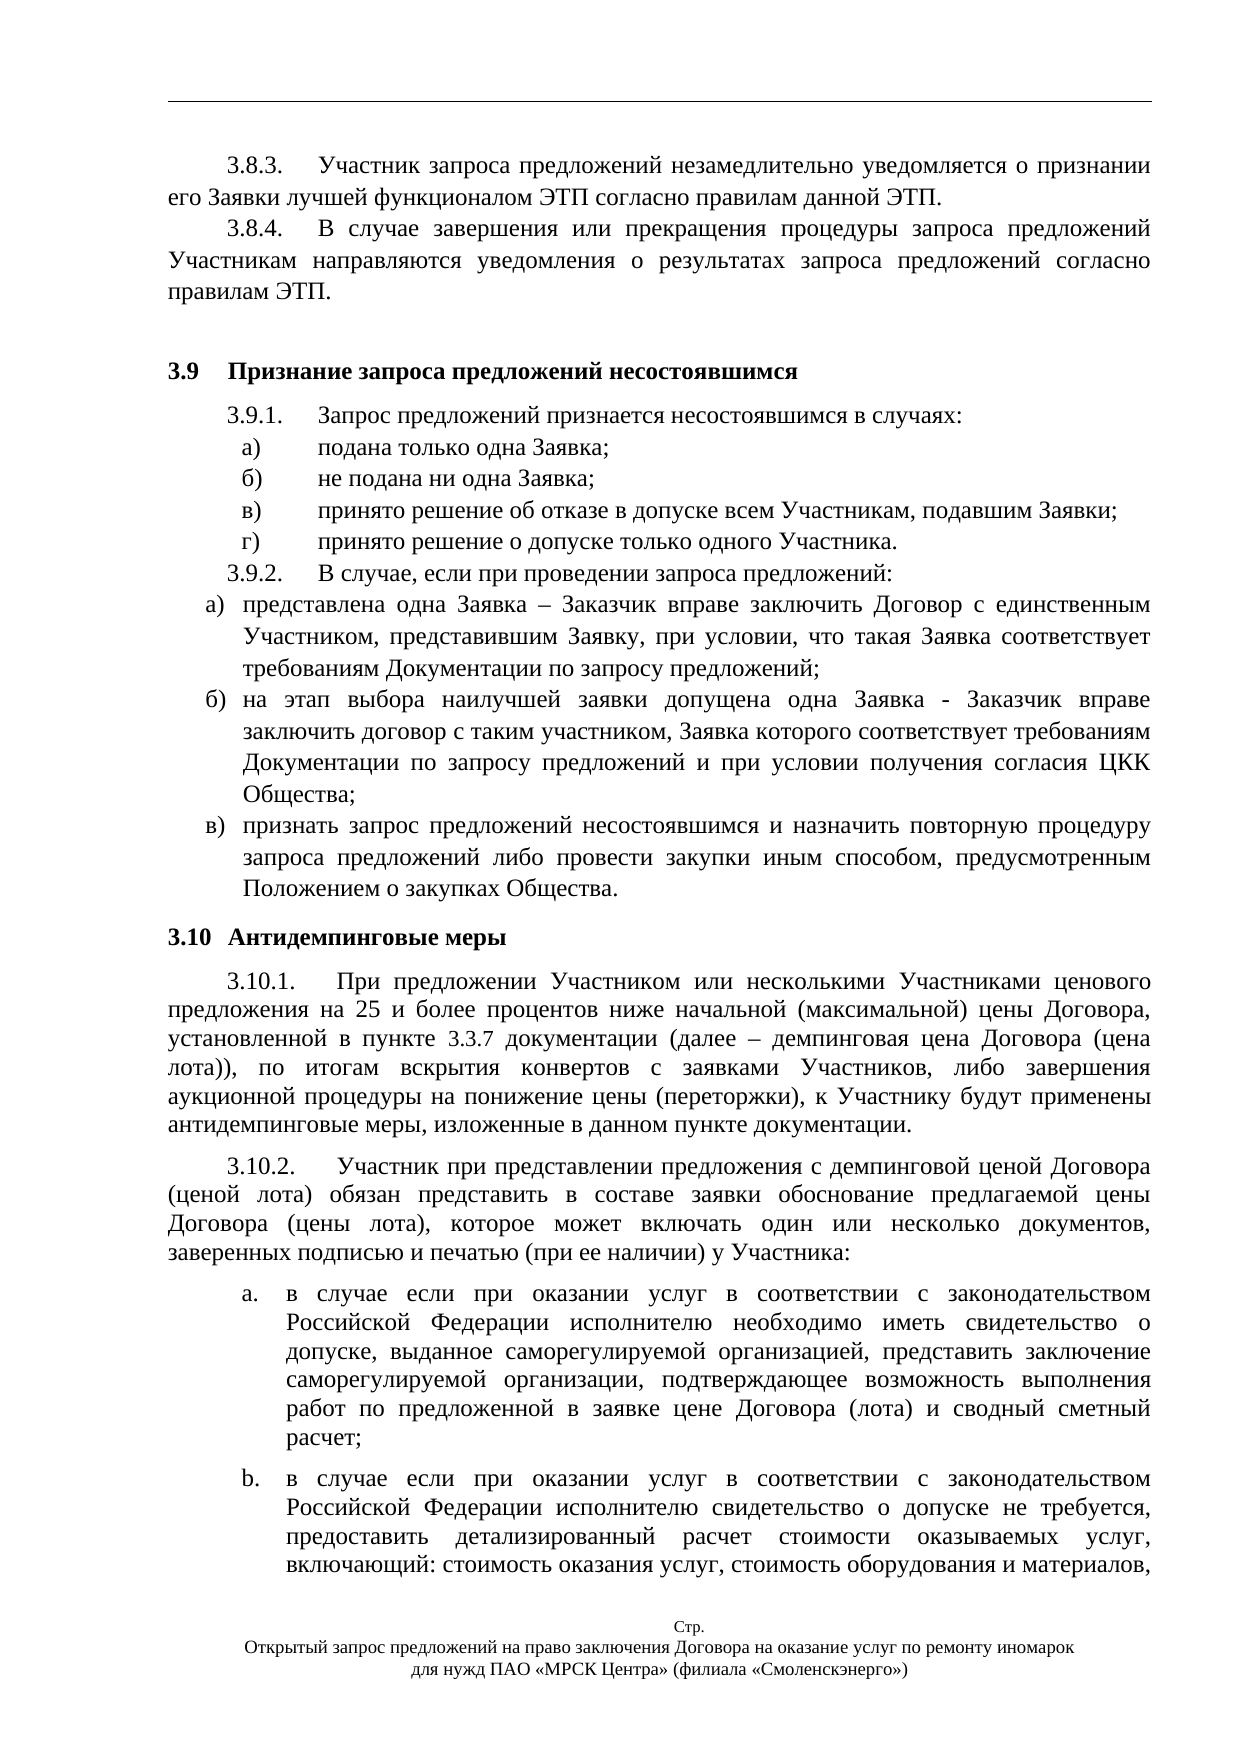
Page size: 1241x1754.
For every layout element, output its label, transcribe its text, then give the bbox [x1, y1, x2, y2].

list Участник запроса предложений незамедлительно уведомляется о признании его Заявки лучшей функционалом ЭТП согласно правилам данной ЭТП. [168, 150, 1152, 210]
list Участник при представлении предложения с демпинговой ценой Договора (ценой лота) обязан представить в составе заявки обоснование предлагаемой цены Договора (цены лота), которое может включать один или несколько документов, заверенных подписью и печатью (при ее наличии) у Участника: [168, 1151, 1152, 1266]
list не подана ни одна Заявка; [168, 463, 1152, 492]
list в случае если при оказании услуг в соответствии с законодательством Российской Федерации исполнителю необходимо иметь свидетельство о допуске, выданное саморегулируемой организацией, представить заключение саморегулируемой организации, подтверждающее возможность выполнения работ по предложенной в заявке цене Договора (лота) и сводный сметный расчет; [241, 1278, 1152, 1451]
list представлена одна Заявка – Заказчик вправе заключить Договор с единственным Участником, представившим Заявку, при условии, что такая Заявка соответствует требованиям Документации по запросу предложений; [205, 589, 1152, 681]
list признать запрос предложений несостоявшимся и назначить повторную процедуру запроса предложений либо провести закупки иным способом, предусмотренным Положением о закупках Общества. [205, 810, 1152, 902]
subtitle Антидемпинговые меры [168, 922, 1152, 951]
list Запрос предложений признается несостоявшимся в случаях: [168, 400, 1152, 429]
list на этап выбора наилучшей заявки допущена одна Заявка - Заказчик вправе заключить договор с таким участником, Заявка которого соответствует требованиям Документации по запросу предложений и при условии получения согласия ЦКК Общества; [205, 684, 1152, 808]
list В случае, если при проведении запроса предложений: [168, 558, 1152, 587]
list подана только одна Заявка; [168, 432, 1152, 460]
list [241, 1463, 1152, 1578]
subtitle Признание запроса предложений несостоявшимся [168, 356, 1152, 385]
list В случае завершения или прекращения процедуры запроса предложений Участникам направляются уведомления о результатах запроса предложений согласно правилам ЭТП. [168, 213, 1152, 305]
list принято решение об отказе в допуске всем Участникам, подавшим Заявки; [168, 495, 1152, 523]
list принято решение о допуске только одного Участника. [168, 526, 1152, 555]
list При предложении Участником или несколькими Участниками ценового предложения на 25 и более процентов ниже начальной (максимальной) цены Договора, установленной в пункте 3.3.7 документации (далее – демпинговая цена Договора (цена лота)), по итогам вскрытия конвертов с заявками Участников, либо завершения аукционной процедуры на понижение цены (переторжки), к Участнику будут применены антидемпинговые меры, изложенные в данном пункте документации. [168, 966, 1152, 1138]
